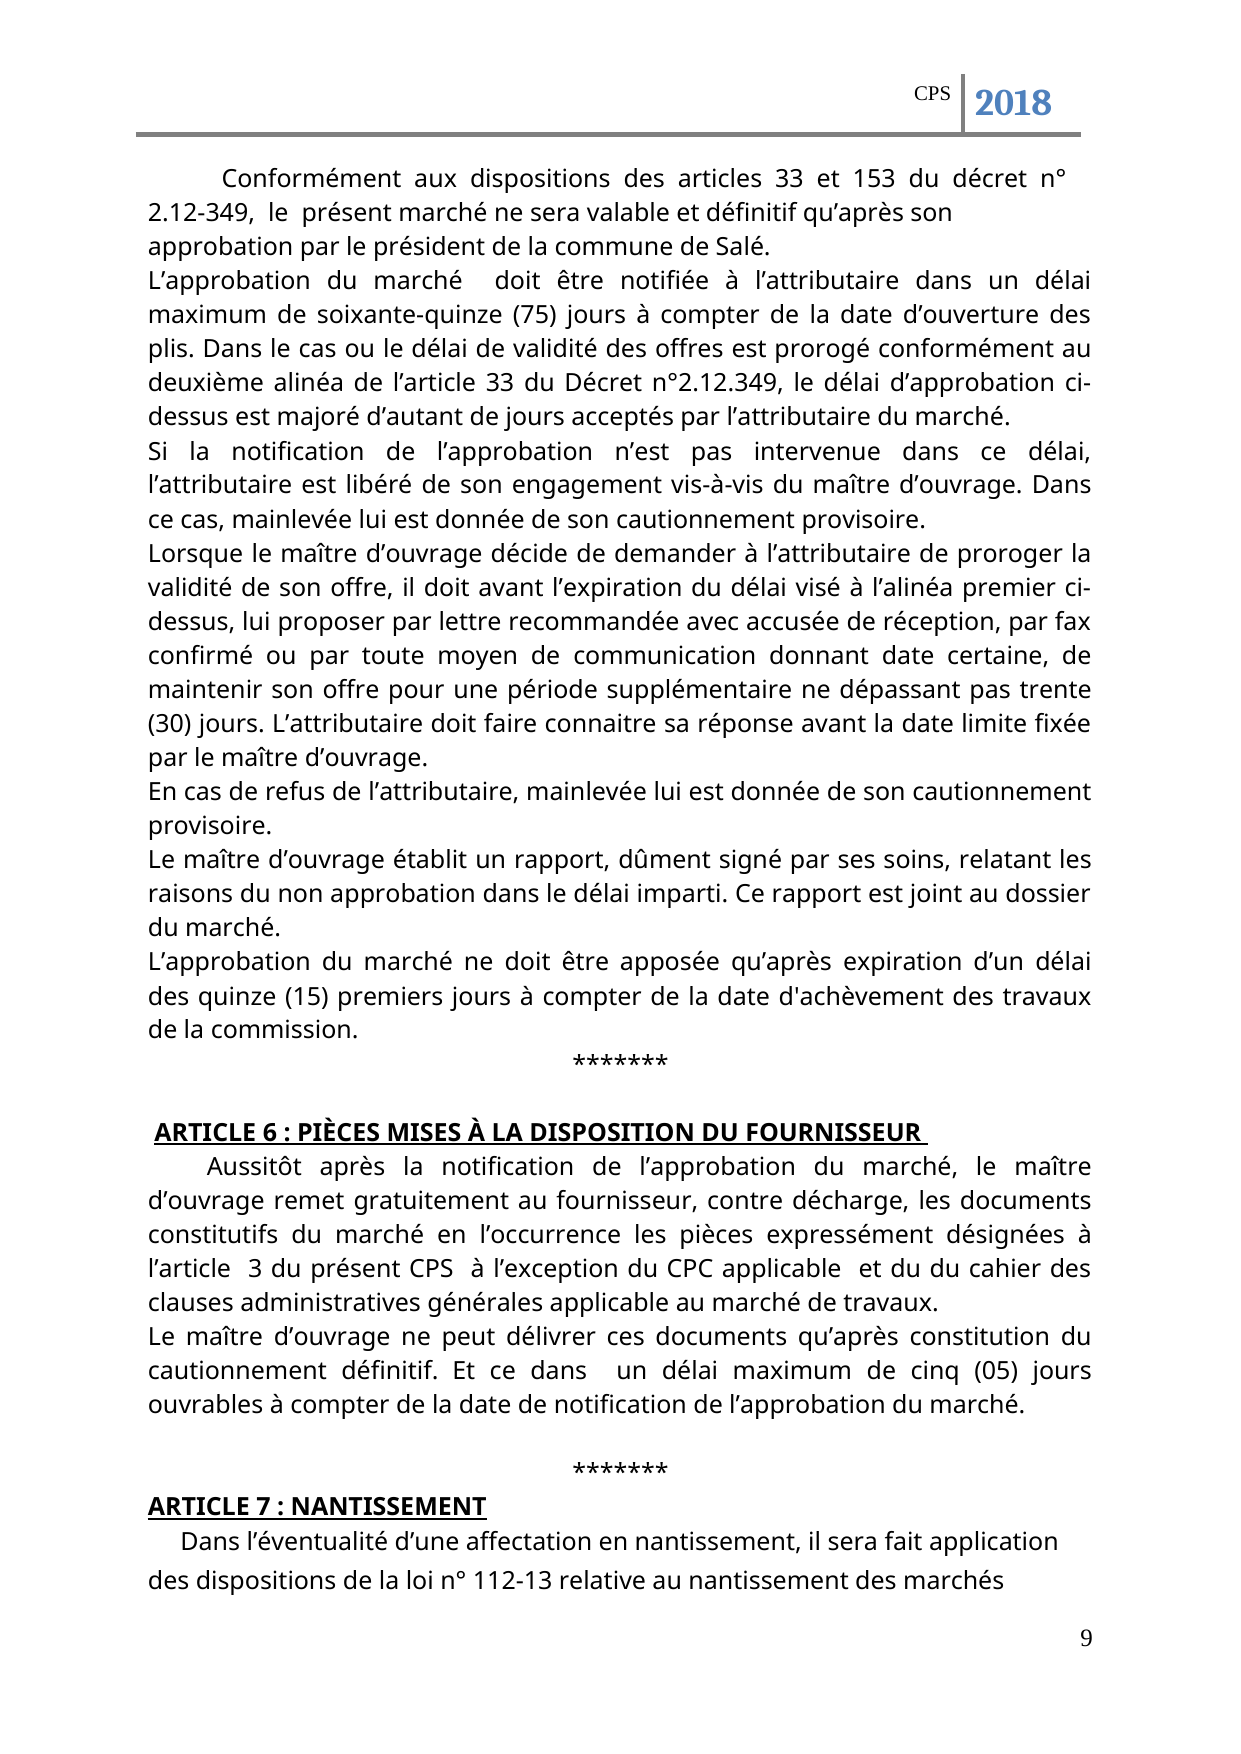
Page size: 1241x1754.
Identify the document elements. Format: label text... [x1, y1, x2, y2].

text Si la notification de l’approbation n’est pas intervenue dans ce délai, l’attributaire est libéré de son engagement vis-à-vis du maître d’ouvrage. Dans ce cas, mainlevée lui est donnée de son cautionnement provisoire. [148, 433, 1093, 535]
text Article 7 : NANTISSEMENT [148, 1489, 1093, 1523]
text L’approbation du marché doit être notifiée à l’attributaire dans un délai maximum de soixante-quinze (75) jours à compter de la date d’ouverture des plis. Dans le cas ou le délai de validité des offres est prorogé conformément au deuxième alinéa de l’article 33 du Décret n°2.12.349, le délai d’approbation ci-dessus est majoré d’autant de jours acceptés par l’attributaire du marché. [148, 263, 1093, 433]
text Aussitôt après la notification de l’approbation du marché, le maître d’ouvrage remet gratuitement au fournisseur, contre décharge, les documents constitutifs du marché en l’occurrence les pièces expressément désignées à l’article 3 du présent CPS à l’exception du CPC applicable et du du cahier des clauses administratives générales applicable au marché de travaux. [148, 1148, 1093, 1319]
text Conformément aux dispositions des articles 33 et 153 du décret n° 2.12-349, le présent marché ne sera valable et définitif qu’après son approbation par le président de la commune de Salé. [148, 161, 1093, 263]
text Article 6 : pièces mises à la disposition dU FOURNISSEUR [148, 1114, 1093, 1148]
text ******* [148, 1455, 1093, 1489]
text Le maître d’ouvrage ne peut délivrer ces documents qu’après constitution du cautionnement définitif. Et ce dans un délai maximum de cinq (05) jours ouvrables à compter de la date de notification de l’approbation du marché. [148, 1319, 1093, 1421]
text L’approbation du marché ne doit être apposée qu’après expiration d’un délai des quinze (15) premiers jours à compter de la date d'achèvement des travaux de la commission. [148, 944, 1093, 1046]
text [148, 1523, 1093, 1596]
text ******* [148, 1046, 1093, 1080]
text Lorsque le maître d’ouvrage décide de demander à l’attributaire de proroger la validité de son offre, il doit avant l’expiration du délai visé à l’alinéa premier ci-dessus, lui proposer par lettre recommandée avec accusée de réception, par fax confirmé ou par toute moyen de communication donnant date certaine, de maintenir son offre pour une période supplémentaire ne dépassant pas trente (30) jours. L’attributaire doit faire connaitre sa réponse avant la date limite fixée par le maître d’ouvrage. [148, 535, 1093, 774]
text Le maître d’ouvrage établit un rapport, dûment signé par ses soins, relatant les raisons du non approbation dans le délai imparti. Ce rapport est joint au dossier du marché. [148, 842, 1093, 944]
text En cas de refus de l’attributaire, mainlevée lui est donnée de son cautionnement provisoire. [148, 774, 1093, 842]
